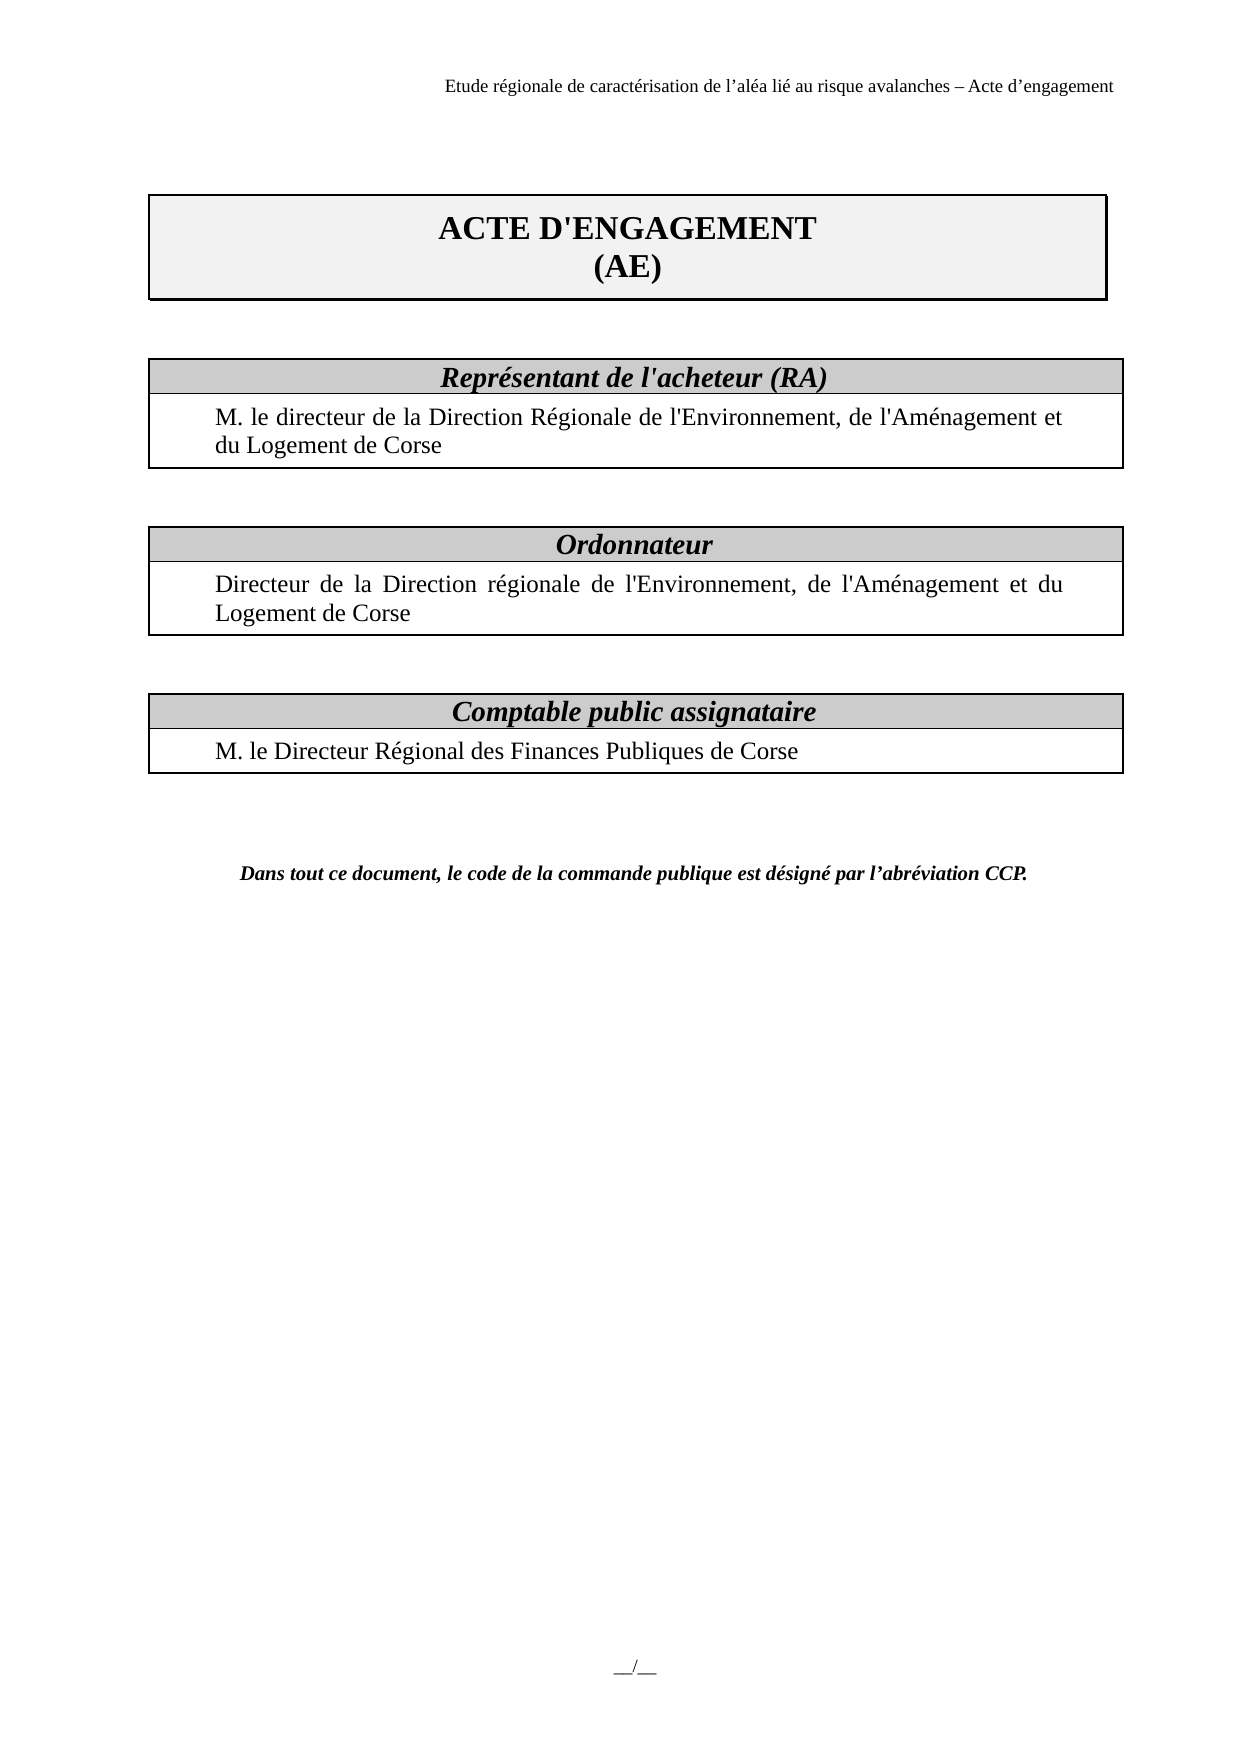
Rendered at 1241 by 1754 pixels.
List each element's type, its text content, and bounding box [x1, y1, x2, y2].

table_cell [150, 562, 1122, 569]
table_header Ordonnateur [150, 528, 1122, 561]
table_cell [150, 394, 1122, 402]
table_cell M. le directeur de la Direction Régionale de l'Environnement, de l'Aménagement et du Logement de Corse [150, 402, 1122, 459]
table_cell Directeur de la Direction régionale de l'Environnement, de l'Aménagement et du Logement de Corse [150, 569, 1122, 626]
table_cell [150, 729, 1122, 736]
table_cell [150, 765, 1122, 772]
table_cell M. le Directeur Régional des Finances Publiques de Corse [150, 736, 1122, 765]
table_header Représentant de l'acheteur (RA) [150, 360, 1122, 393]
table_header Comptable public assignataire [150, 695, 1122, 728]
table_cell [150, 626, 1122, 634]
text Dans tout ce document, le code de la commande publique est désigné par l’abréviation CCP. [148, 860, 1122, 884]
text ACTE D'ENGAGEMENT (AE) [150, 196, 1105, 298]
table_cell [150, 459, 1122, 466]
